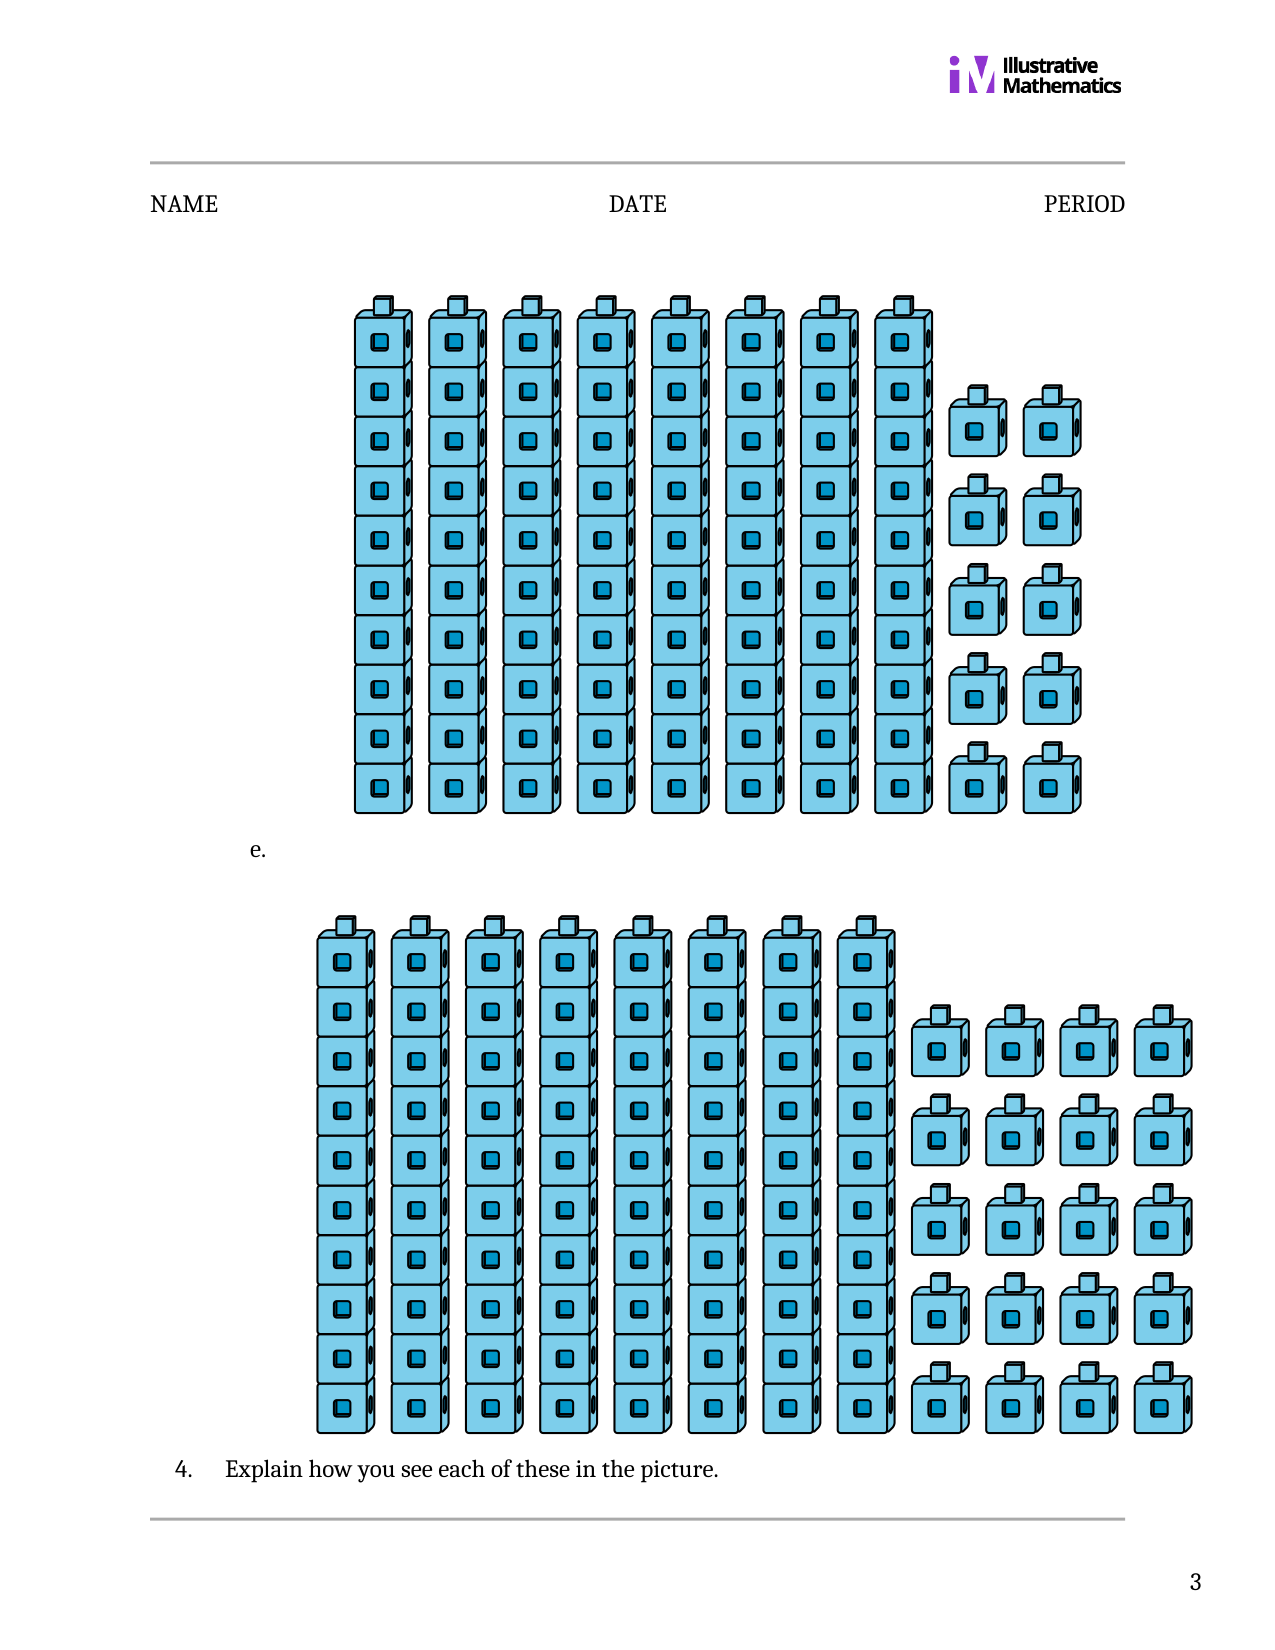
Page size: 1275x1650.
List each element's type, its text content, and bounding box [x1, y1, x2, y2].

picture [268, 896, 1244, 1452]
picture [268, 276, 1244, 832]
list Explain how you see each of these in the picture. [175, 1455, 1125, 1484]
picture [949, 55, 1121, 93]
